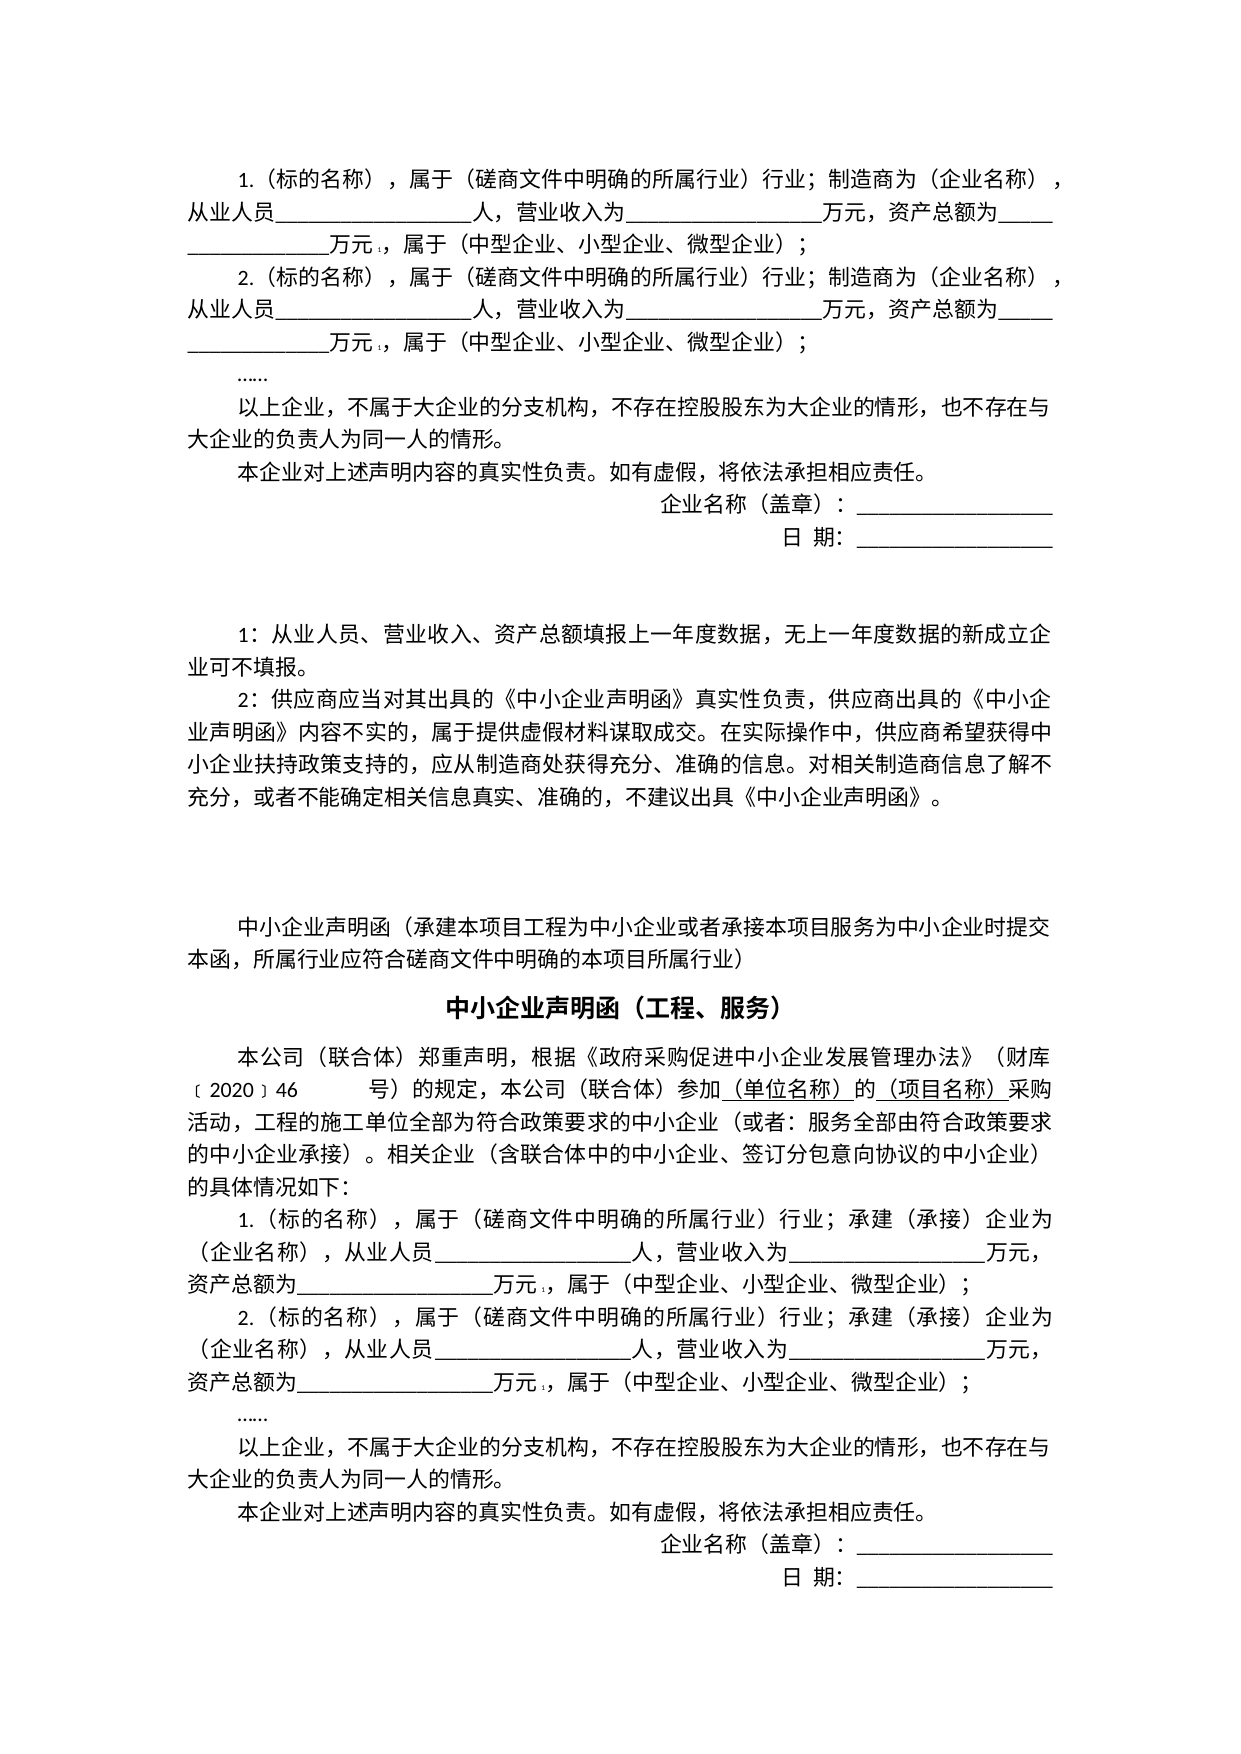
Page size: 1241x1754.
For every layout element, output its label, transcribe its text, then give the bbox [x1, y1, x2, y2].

text 2：供应商应当对其出具的《中小企业声明函》真实性负责，供应商出具的《中小企业声明函》内容不实的，属于提供虚假材料谋取成交。在实际操作中，供应商希望获得中小企业扶持政策支持的，应从制造商处获得充分、准确的信息。对相关制造商信息了解不充分，或者不能确定相关信息真实、准确的，不建议出具《中小企业声明函》。 [187, 682, 1053, 812]
text 本公司（联合体）郑重声明，根据《政府采购促进中小企业发展管理办法》（财库﹝2020﹞46 号）的规定，本公司（联合体）参加（单位名称）的（项目名称）采购活动，工程的施工单位全部为符合政策要求的中小企业（或者：服务全部由符合政策要求的中小企业承接）。相关企业（含联合体中的中小企业、签订分包意向协议的中小企业）的具体情况如下： [187, 1039, 1053, 1202]
text …… [187, 357, 1053, 389]
text 以上企业，不属于大企业的分支机构，不存在控股股东为大企业的情形，也不存在与大企业的负责人为同一人的情形。 [187, 389, 1053, 454]
text 中小企业声明函（承建本项目工程为中小企业或者承接本项目服务为中小企业时提交本函，所属行业应符合磋商文件中明确的本项目所属行业） [187, 909, 1053, 974]
text 1.（标的名称），属于（磋商文件中明确的所属行业）行业；承建（承接）企业为（企业名称），从业人员__________________人，营业收入为__________________万元，资产总额为__________________万元1，属于（中型企业、小型企业、微型企业）； [187, 1202, 1053, 1299]
text 本企业对上述声明内容的真实性负责。如有虚假，将依法承担相应责任。 [187, 454, 1053, 487]
text 1.（标的名称），属于（磋商文件中明确的所属行业）行业；制造商为（企业名称），从业人员__________________人，营业收入为__________________万元，资产总额为__________________万元1，属于（中型企业、小型企业、微型企业）； [187, 162, 1053, 259]
text …… [187, 1397, 1053, 1429]
text 中小企业声明函（工程、服务） [187, 974, 1053, 1039]
text 本企业对上述声明内容的真实性负责。如有虚假，将依法承担相应责任。 [187, 1494, 1053, 1527]
text 以上企业，不属于大企业的分支机构，不存在控股股东为大企业的情形，也不存在与大企业的负责人为同一人的情形。 [187, 1429, 1053, 1494]
text 企业名称（盖章）：__________________ [187, 487, 1053, 519]
text 1：从业人员、营业收入、资产总额填报上一年度数据，无上一年度数据的新成立企业可不填报。 [187, 617, 1053, 682]
text 企业名称（盖章）：__________________ [187, 1527, 1053, 1559]
text 2.（标的名称），属于（磋商文件中明确的所属行业）行业；承建（承接）企业为（企业名称），从业人员__________________人，营业收入为__________________万元，资产总额为__________________万元1，属于（中型企业、小型企业、微型企业）； [187, 1299, 1053, 1397]
text 日 期：__________________ [187, 1559, 1053, 1592]
text 2.（标的名称），属于（磋商文件中明确的所属行业）行业；制造商为（企业名称），从业人员__________________人，营业收入为__________________万元，资产总额为__________________万元1，属于（中型企业、小型企业、微型企业）； [187, 259, 1053, 357]
text 日 期：__________________ [187, 519, 1053, 552]
